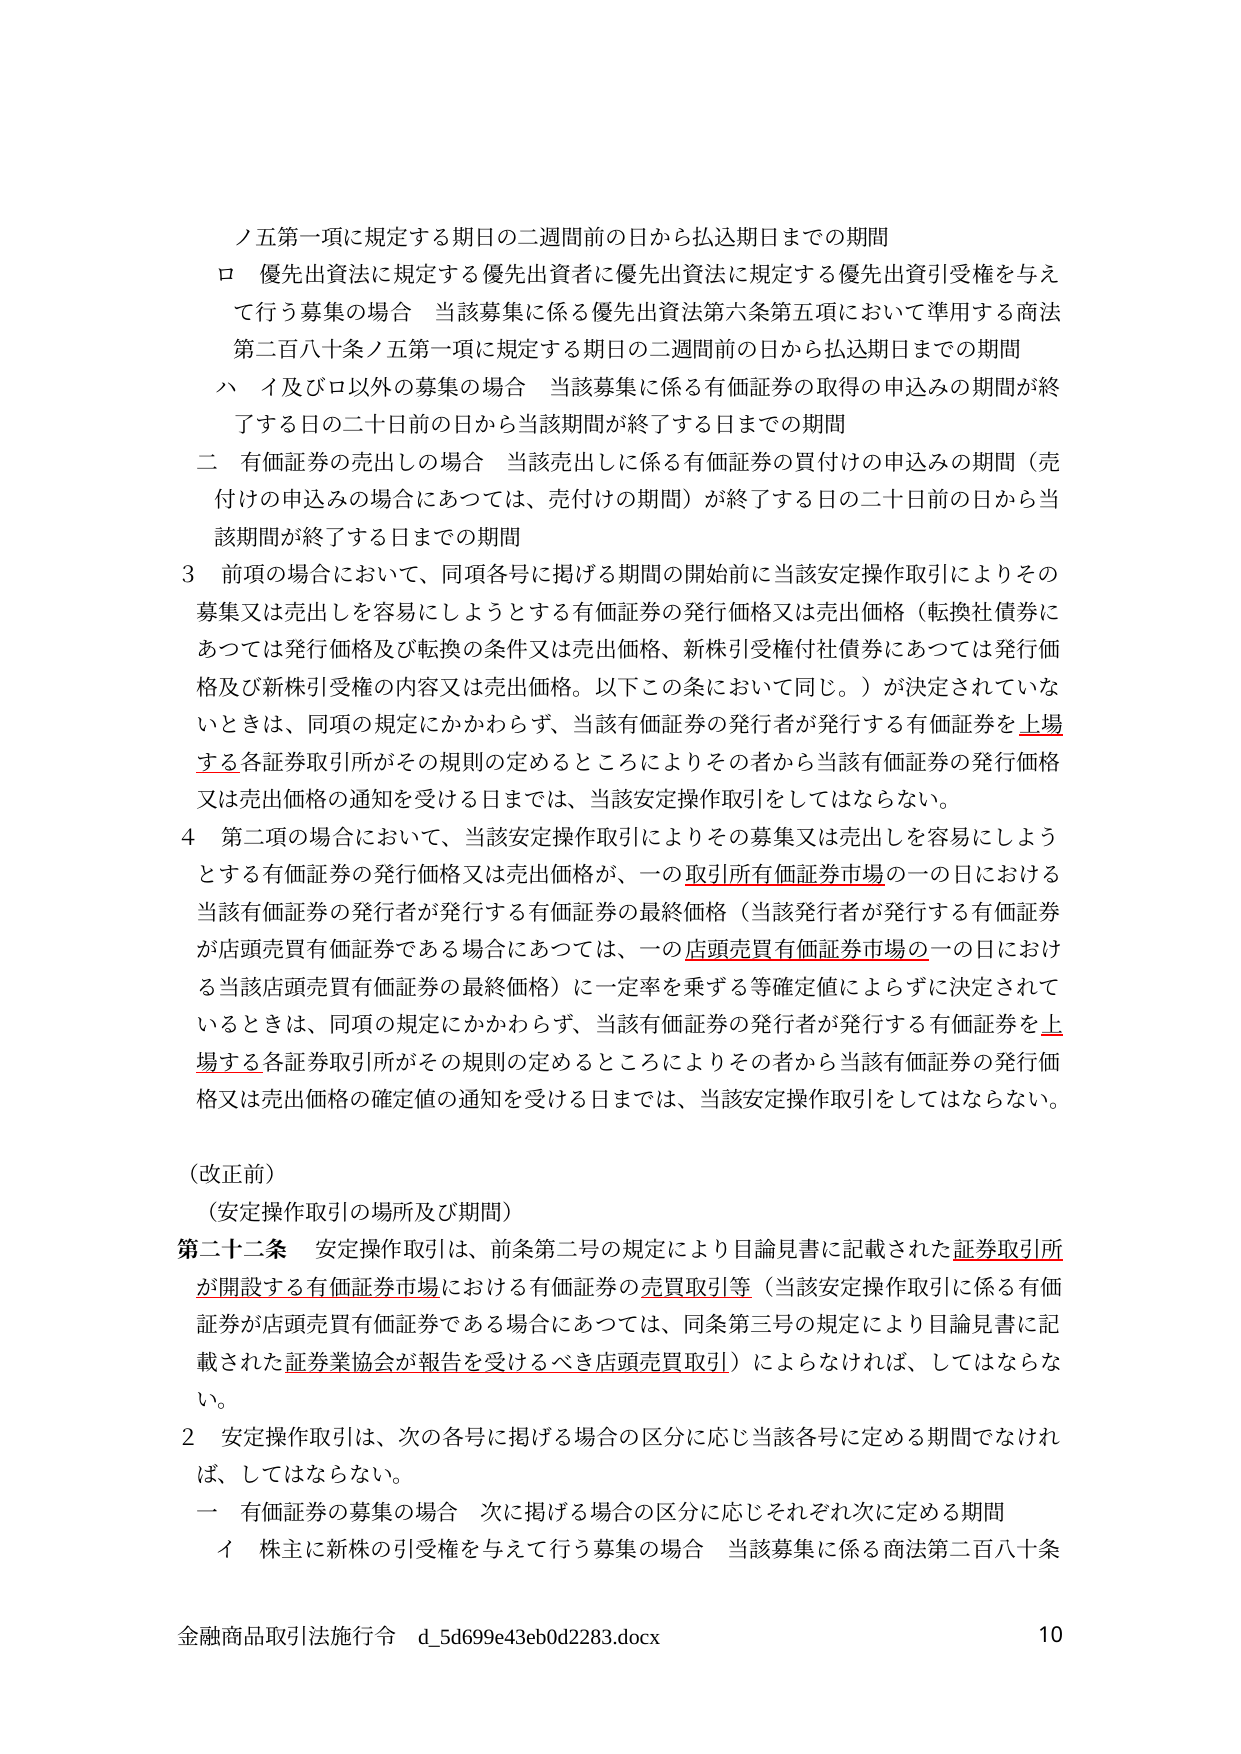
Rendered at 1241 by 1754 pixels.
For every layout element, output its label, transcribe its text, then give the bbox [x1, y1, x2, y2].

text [215, 217, 1063, 254]
text ３ 前項の場合において、同項各号に掲げる期間の開始前に当該安定操作取引によりその募集又は売出しを容易にしようとする有価証券の発行価格又は売出価格（転換社債券にあつては発行価格及び転換の条件又は売出価格、新株引受権付社債券にあつては発行価格及び新株引受権の内容又は売出価格。以下この条において同じ。）が決定されていないときは、同項の規定にかかわらず、当該有価証券の発行者が発行する有価証券を上場する各証券取引所がその規則の定めるところによりその者から当該有価証券の発行価格又は売出価格の通知を受ける日までは、当該安定操作取引をしてはならない。 [177, 554, 1063, 817]
text ハ イ及びロ以外の募集の場合 当該募集に係る有価証券の取得の申込みの期間が終了する日の二十日前の日から当該期間が終了する日までの期間 [215, 367, 1063, 442]
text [215, 1529, 1063, 1567]
text （改正前） [177, 1154, 1063, 1192]
text ４ 第二項の場合において、当該安定操作取引によりその募集又は売出しを容易にしようとする有価証券の発行価格又は売出価格が、一の取引所有価証券市場の一の日における当該有価証券の発行者が発行する有価証券の最終価格（当該発行者が発行する有価証券が店頭売買有価証券である場合にあつては、一の店頭売買有価証券市場の一の日における当該店頭売買有価証券の最終価格）に一定率を乗ずる等確定値によらずに決定されているときは、同項の規定にかかわらず、当該有価証券の発行者が発行する有価証券を上場する各証券取引所がその規則の定めるところによりその者から当該有価証券の発行価格又は売出価格の確定値の通知を受ける日までは、当該安定操作取引をしてはならない。 [177, 817, 1063, 1117]
text 二 有価証券の売出しの場合 当該売出しに係る有価証券の買付けの申込みの期間（売付けの申込みの場合にあつては、売付けの期間）が終了する日の二十日前の日から当該期間が終了する日までの期間 [196, 442, 1063, 554]
text 一 有価証券の募集の場合 次に掲げる場合の区分に応じそれぞれ次に定める期間 [196, 1492, 1063, 1529]
text ロ 優先出資法に規定する優先出資者に優先出資法に規定する優先出資引受権を与えて行う募集の場合 当該募集に係る優先出資法第六条第五項において準用する商法第二百八十条ノ五第一項に規定する期日の二週間前の日から払込期日までの期間 [215, 254, 1063, 367]
text 第二十二条 安定操作取引は、前条第二号の規定により目論見書に記載された証券取引所が開設する有価証券市場における有価証券の売買取引等（当該安定操作取引に係る有価証券が店頭売買有価証券である場合にあつては、同条第三号の規定により目論見書に記載された証券業協会が報告を受けるべき店頭売買取引）によらなければ、してはならない。 [177, 1229, 1063, 1417]
text ２ 安定操作取引は、次の各号に掲げる場合の区分に応じ当該各号に定める期間でなければ、してはならない。 [177, 1417, 1063, 1492]
text （安定操作取引の場所及び期間） [196, 1192, 1063, 1229]
